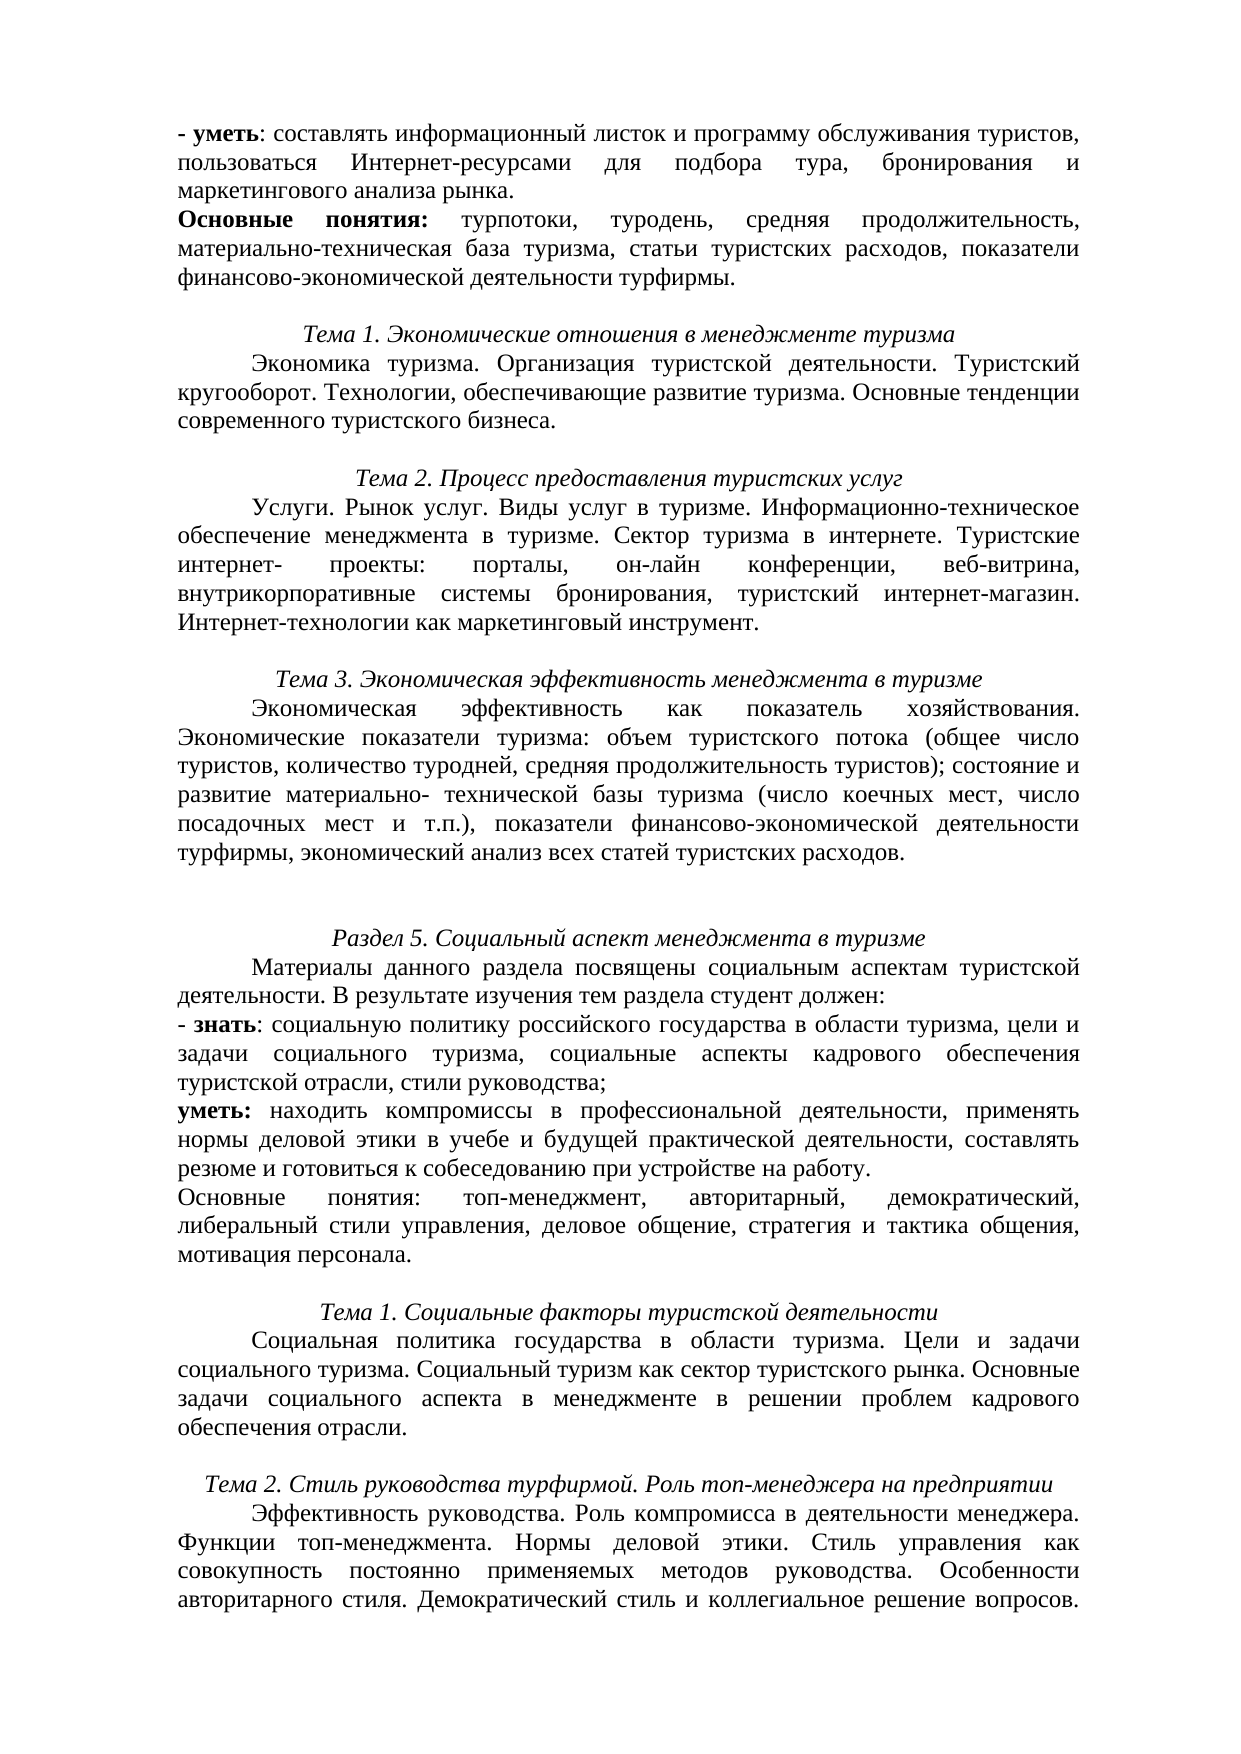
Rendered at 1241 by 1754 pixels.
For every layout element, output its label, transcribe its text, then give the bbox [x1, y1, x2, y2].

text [177, 1498, 1080, 1613]
text Экономика туризма. Организация туристской деятельности. Туристский кругооборот. Технологии, обеспечивающие развитие туризма. Основные тенденции современного туристского бизнеса. [177, 348, 1080, 434]
text Основные понятия: турпотоки, туродень, средняя продолжительность, материально-техническая база туризма, статьи туристских расходов, показатели финансово-экономической деятельности турфирмы. [177, 204, 1080, 291]
text - знать: социальную политику российского государства в области туризма, цели и задачи социального туризма, социальные аспекты кадрового обеспечения туристской отрасли, стили руководства; [177, 1009, 1080, 1096]
text Тема 2. Стиль руководства турфирмой. Роль топ-менеджера на предприятии [177, 1469, 1080, 1498]
text Экономическая эффективность как показатель хозяйствования. Экономические показатели туризма: объем туристского потока (общее число туристов, количество туродней, средняя продолжительность туристов); состояние и развитие материально- технической базы туризма (число коечных мест, число посадочных мест и т.п.), показатели финансово-экономической деятельности турфирмы, экономический анализ всех статей туристских расходов. [177, 693, 1080, 866]
text - уметь: составлять информационный листок и программу обслуживания туристов, пользоваться Интернет-ресурсами для подбора тура, бронирования и маркетингового анализа рынка. [177, 118, 1080, 204]
text Тема 1. Социальные факторы туристской деятельности [177, 1297, 1080, 1326]
text Основные понятия: топ-менеджмент, авторитарный, демократический, либеральный стили управления, деловое общение, стратегия и тактика общения, мотивация персонала. [177, 1182, 1080, 1268]
text Социальная политика государства в области туризма. Цели и задачи социального туризма. Социальный туризм как сектор туристского рынка. Основные задачи социального аспекта в менеджменте в решении проблем кадрового обеспечения отрасли. [177, 1326, 1080, 1441]
text Материалы данного раздела посвящены социальным аспектам туристской деятельности. В результате изучения тем раздела студент должен: [177, 952, 1080, 1009]
text Тема 2. Процесс предоставления туристских услуг [177, 463, 1080, 492]
text Раздел 5. Социальный аспект менеджмента в туризме [177, 923, 1080, 952]
text Тема 1. Экономические отношения в менеджменте туризма [177, 319, 1080, 348]
text уметь: находить компромиссы в профессиональной деятельности, применять нормы деловой этики в учебе и будущей практической деятельности, составлять резюме и готовиться к собеседованию при устройстве на работу. [177, 1096, 1080, 1182]
text Тема 3. Экономическая эффективность менеджмента в туризме [177, 664, 1080, 693]
text Услуги. Рынок услуг. Виды услуг в туризме. Информационно-техническое обеспечение менеджмента в туризме. Сектор туризма в интернете. Туристские интернет- проекты: порталы, он-лайн конференции, веб-витрина, внутрикорпоративные системы бронирования, туристский интернет-магазин. Интернет-технологии как маркетинговый инструмент. [177, 492, 1080, 636]
